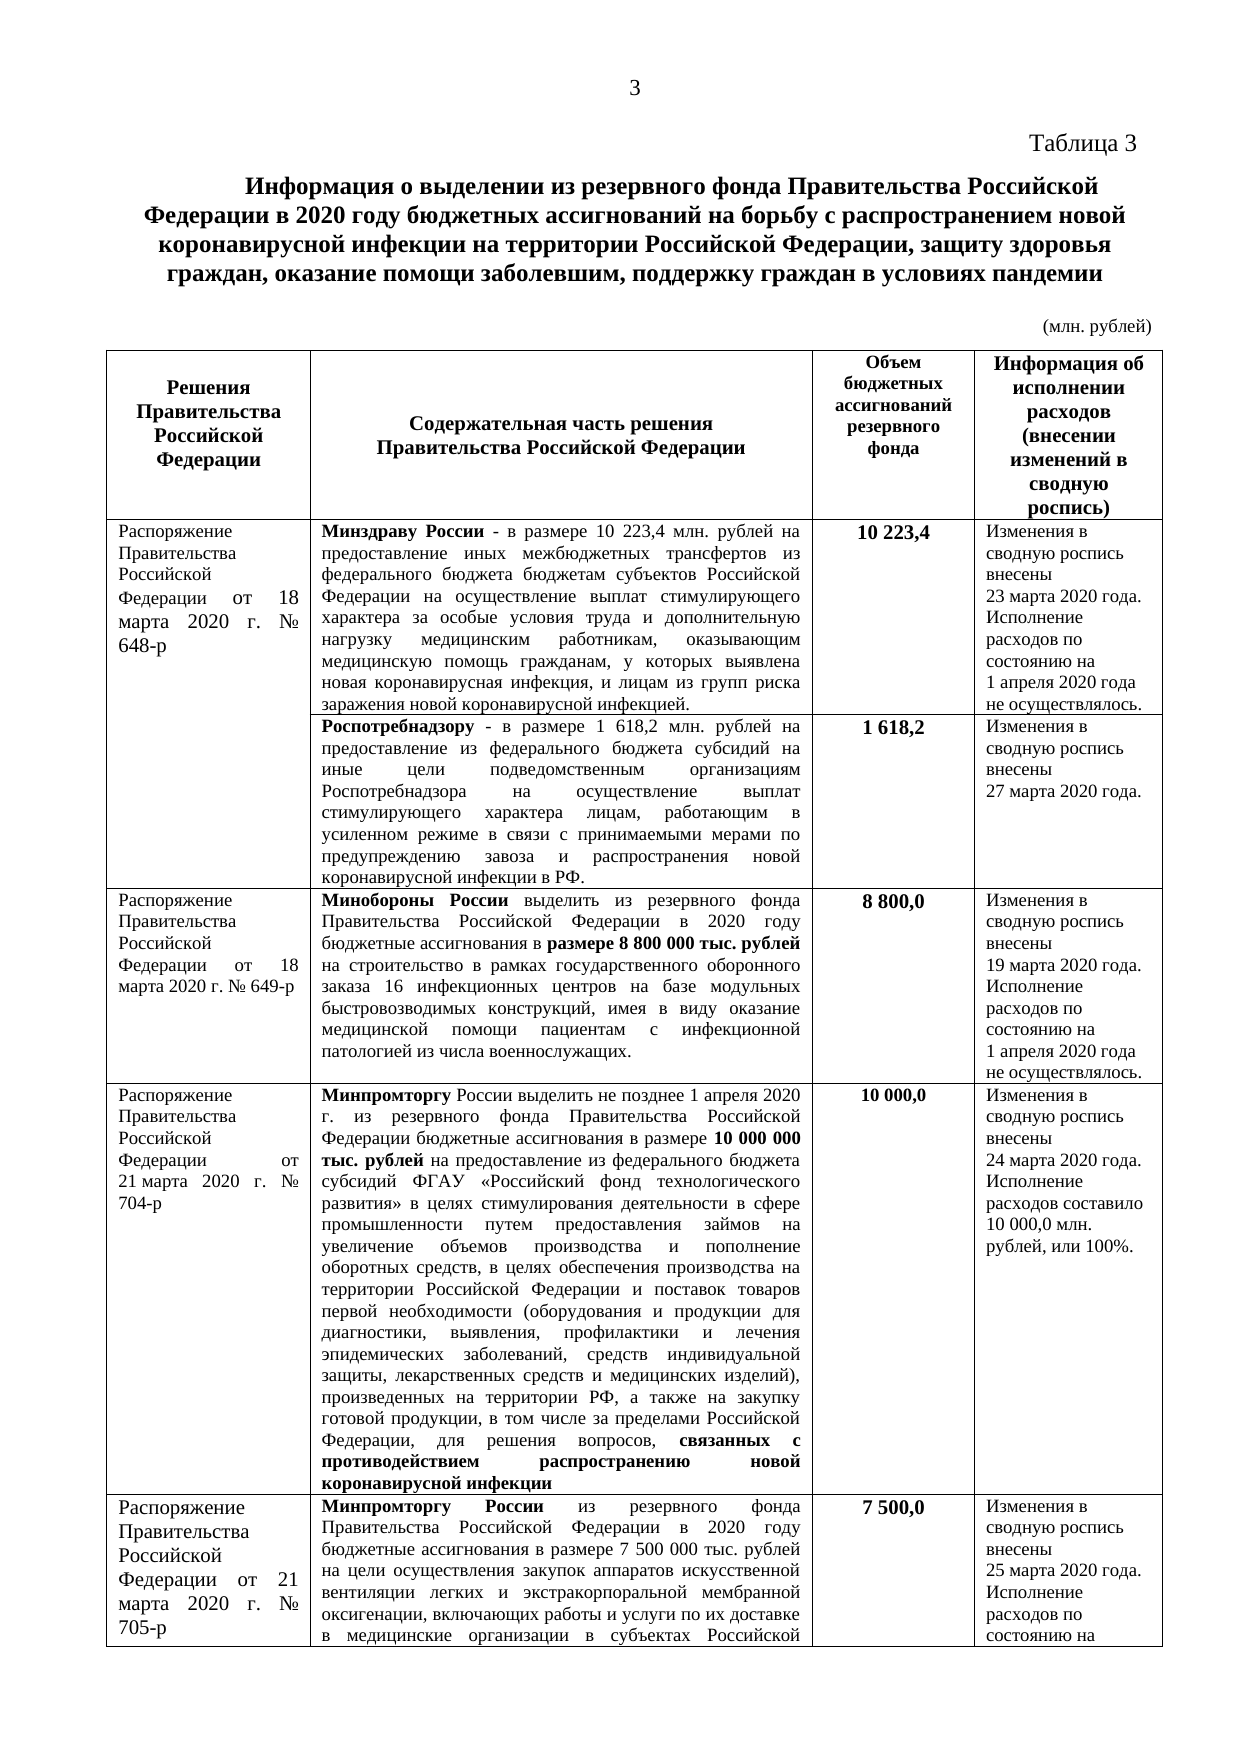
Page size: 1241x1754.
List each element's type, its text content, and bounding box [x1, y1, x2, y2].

text (млн. рублей) [148, 315, 1152, 337]
table_cell Распоряжение Правительства Российской Федерации от 18 марта 2020 г. № 648-р [107, 520, 310, 888]
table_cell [975, 1495, 1162, 1646]
table_header Объем бюджетных ассигнований резервного фонда [813, 351, 974, 519]
table_cell Изменения в сводную роспись внесены 27 марта 2020 года. [975, 715, 1162, 888]
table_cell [107, 1495, 310, 1646]
text Информация о выделении из резервного фонда Правительства Российской Федерации в 2020 году бюджетных ассигнований на борьбу с распространением новой коронавирусной инфекции на территории Российской Федерации, защиту здоровья граждан, оказание помощи заболевшим, поддержку граждан в условиях пандемии [118, 171, 1152, 286]
table_cell Минздраву России - в размере 10 223,4 млн. рублей на предоставление иных межбюджетных трансфертов из федерального бюджета бюджетам субъектов Российской Федерации на осуществление выплат стимулирующего характера за особые условия труда и дополнительную нагрузку медицинским работникам, оказывающим медицинскую помощь гражданам, у которых выявлена новая коронавирусная инфекция, и лицам из групп риска заражения новой коронавирусной инфекцией. [311, 520, 812, 714]
table_cell Изменения в сводную роспись внесены 19 марта 2020 года. Исполнение расходов по состоянию на 1 апреля 2020 года не осуществлялось. [975, 889, 1162, 1083]
table_cell Минобороны России выделить из резервного фонда Правительства Российской Федерации в 2020 году бюджетные ассигнования в размере 8 800 000 тыс. рублей на строительство в рамках государственного оборонного заказа 16 инфекционных центров на базе модульных быстровозводимых конструкций, имея в виду оказание медицинской помощи пациентам с инфекционной патологией из числа военнослужащих. [311, 889, 812, 1083]
table_cell Распоряжение Правительства Российской Федерации от 21 марта 2020 г. № 704-р [107, 1084, 310, 1493]
table_cell 8 800,0 [813, 889, 974, 1083]
table_header Решения Правительства Российской Федерации [107, 351, 310, 519]
table_cell 10 000,0 [813, 1084, 974, 1493]
table_cell 7 500,0 [813, 1495, 974, 1646]
table_cell Распоряжение Правительства Российской Федерации от 18 марта 2020 г. № 649-р [107, 889, 310, 1083]
table_header Информация об исполнении расходов (внесении изменений в сводную роспись) [975, 351, 1162, 519]
table_cell Минпромторгу России выделить не позднее 1 апреля 2020 г. из резервного фонда Правительства Российской Федерации бюджетные ассигнования в размере 10 000 000 тыс. рублей на предоставление из федерального бюджета субсидий ФГАУ «Российский фонд технологического развития» в целях стимулирования деятельности в сфере промышленности путем предоставления займов на увеличение объемов производства и пополнение оборотных средств, в целях обеспечения производства на территории Российской Федерации и поставок товаров первой необходимости (оборудования и продукции для диагностики, выявления, профилактики и лечения эпидемических заболеваний, средств индивидуальной защиты, лекарственных средств и медицинских изделий), произведенных на территории РФ, а также на закупку готовой продукции, в том числе за пределами Российской Федерации, для решения вопросов, связанных с противодействием распространению новой коронавирусной инфекции [311, 1084, 812, 1493]
table_cell 1 618,2 [813, 715, 974, 888]
table_cell Изменения в сводную роспись внесены 24 марта 2020 года. Исполнение расходов составило 10 000,0 млн. рублей, или 100%. [975, 1084, 1162, 1493]
table_cell Изменения в сводную роспись внесены 23 марта 2020 года. Исполнение расходов по состоянию на 1 апреля 2020 года не осуществлялось. [975, 520, 1162, 714]
text Таблица 3 [118, 128, 1137, 157]
table_header Содержательная часть решения Правительства Российской Федерации [311, 351, 812, 519]
table_cell 10 223,4 [813, 520, 974, 714]
table_cell Роспотребнадзору - в размере 1 618,2 млн. рублей на предоставление из федерального бюджета субсидий на иные цели подведомственным организациям Роспотребнадзора на осуществление выплат стимулирующего характера лицам, работающим в усиленном режиме в связи с принимаемыми мерами по предупреждению завоза и распространения новой коронавирусной инфекции в РФ. [311, 715, 812, 888]
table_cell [311, 1495, 812, 1646]
